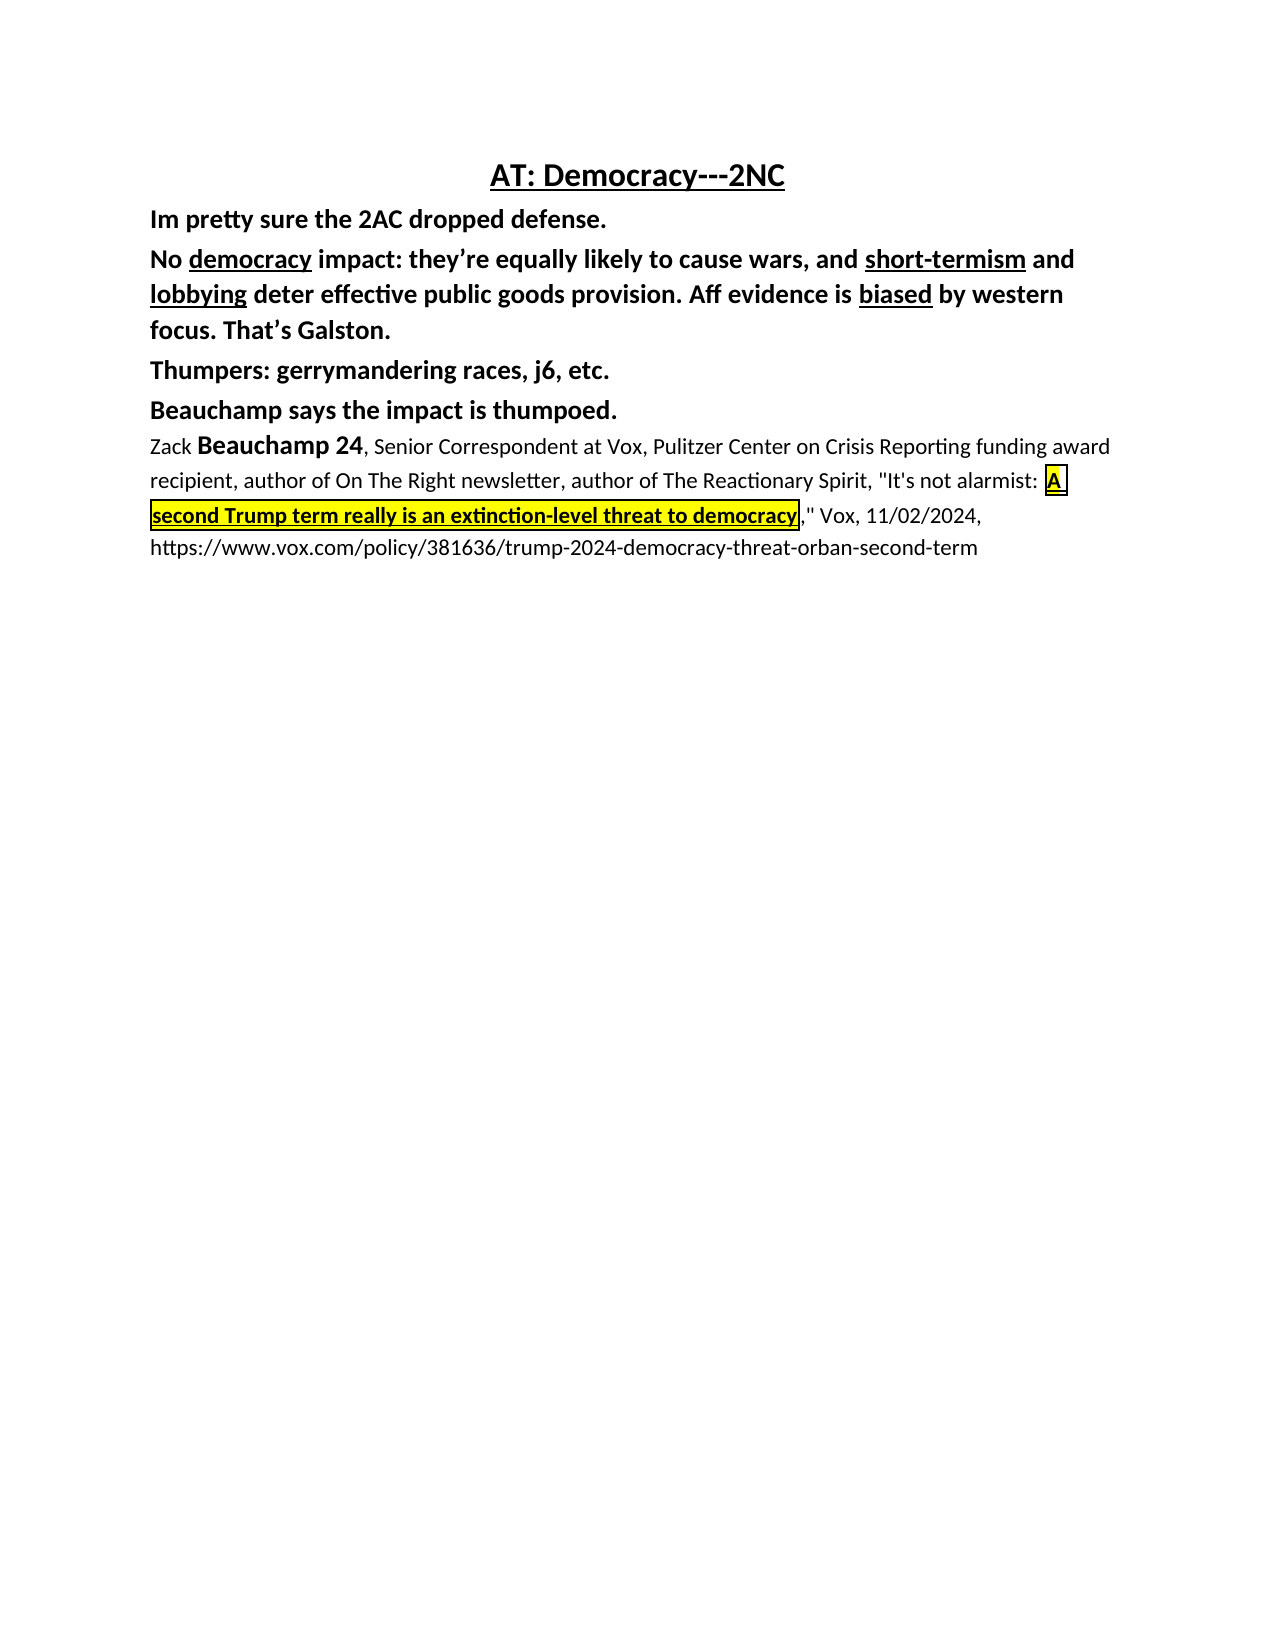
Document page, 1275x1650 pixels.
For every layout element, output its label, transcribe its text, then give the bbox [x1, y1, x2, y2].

subtitle Thumpers: gerrymandering races, j6, etc. [150, 353, 1125, 386]
subtitle No democracy impact: they’re equally likely to cause wars, and short-termism and lobbying deter effective public goods provision. Aff evidence is biased by western focus. That’s Galston. [150, 242, 1125, 346]
subtitle Im pretty sure the 2AC dropped defense. [150, 202, 1125, 235]
subtitle Beauchamp says the impact is thumpoed. [150, 393, 1125, 426]
subtitle AT: Democracy---2NC [150, 154, 1125, 195]
text Zack Beauchamp 24, Senior Correspondent at Vox, Pulitzer Center on Crisis Reporting funding award recipient, author of On The Right newsletter, author of The Reactionary Spirit, "It's not alarmist: A second Trump term really is an extinction-level threat to democracy," Vox, 11/02/2024, https://www.vox.com/policy/381636/trump-2024-democracy-threat-orban-second-term [150, 428, 1125, 561]
